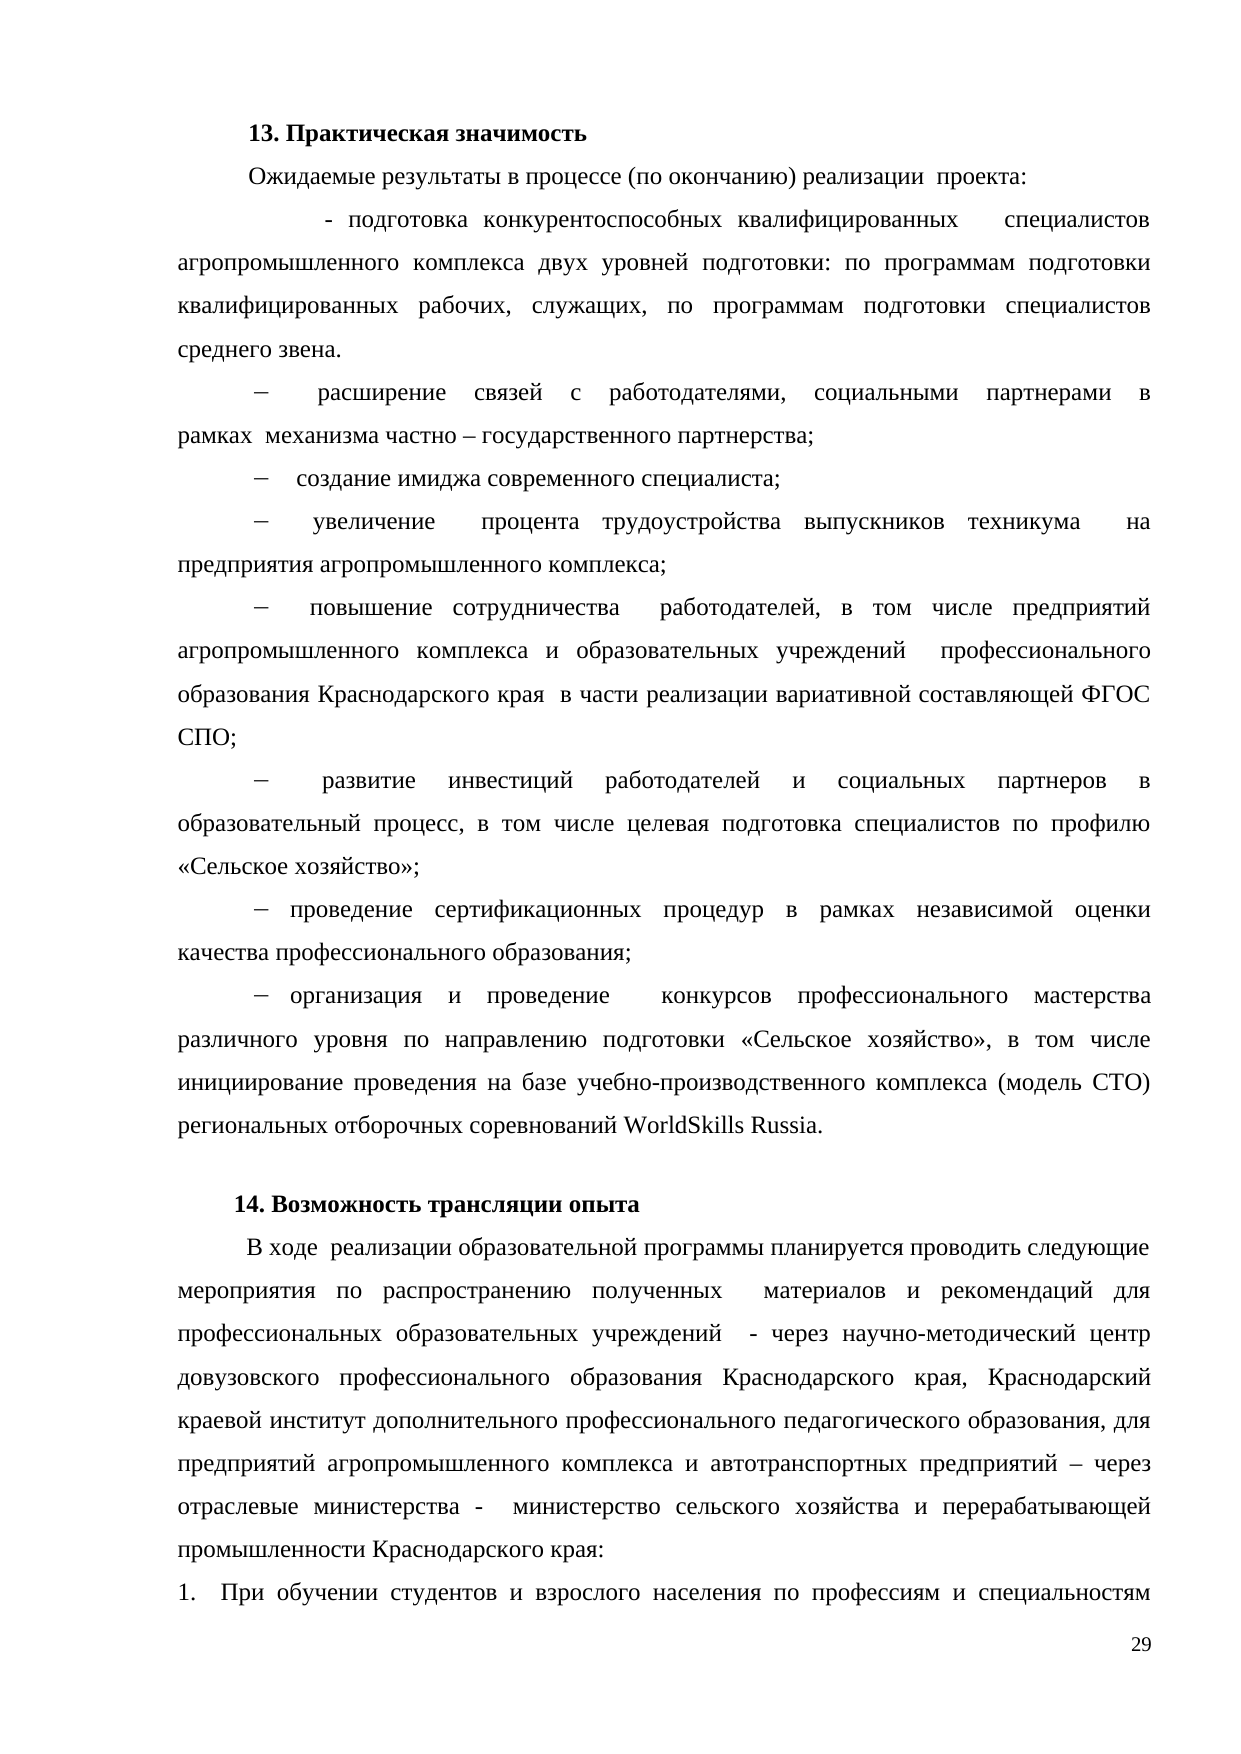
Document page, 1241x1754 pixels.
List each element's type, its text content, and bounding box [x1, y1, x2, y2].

text - подготовка конкурентоспособных квалифицированных специалистов агропромышленного комплекса двух уровней подготовки: по программам подготовки квалифицированных рабочих, служащих, по программам подготовки специалистов среднего звена. [177, 204, 1152, 362]
text В ходе реализации образовательной программы планируется проводить следующие мероприятия по распространению полученных материалов и рекомендаций для профессиональных образовательных учреждений - через научно-методический центр довузовского профессионального образования Краснодарского края, Краснодарский краевой институт дополнительного профессионального педагогического образования, для предприятий агропромышленного комплекса и автотранспортных предприятий – через отраслевые министерства - министерство сельского хозяйства и перерабатывающей промышленности Краснодарского края: [177, 1232, 1152, 1563]
list увеличение процента трудоустройства выпускников техникума на предприятия агропромышленного комплекса; [177, 506, 1152, 578]
list развитие инвестиций работодателей и социальных партнеров в образовательный процесс, в том числе целевая подготовка специалистов по профилю «Сельское хозяйство»; [177, 765, 1152, 880]
list организация и проведение конкурсов профессионального мастерства различного уровня по направлению подготовки «Сельское хозяйство», в том числе инициирование проведения на базе учебно-производственного комплекса (модель СТО) региональных отборочных соревнований WorldSkills Russia. [177, 981, 1152, 1139]
text 14. Возможность трансляции опыта [177, 1189, 1152, 1218]
list создание имиджа современного специалиста; [177, 463, 1152, 492]
text 13. Практическая значимость [177, 118, 1152, 147]
list проведение сертификационных процедур в рамках независимой оценки качества профессионального образования; [177, 894, 1152, 966]
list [177, 1577, 1152, 1606]
list Ожидаемые результаты в процессе (по окончанию) реализации проекта: [177, 161, 1152, 190]
list повышение сотрудничества работодателей, в том числе предприятий агропромышленного комплекса и образовательных учреждений профессионального образования Краснодарского края в части реализации вариативной составляющей ФГОС СПО; [177, 592, 1152, 751]
list расширение связей с работодателями, социальными партнерами в рамках механизма частно – государственного партнерства; [177, 377, 1152, 449]
